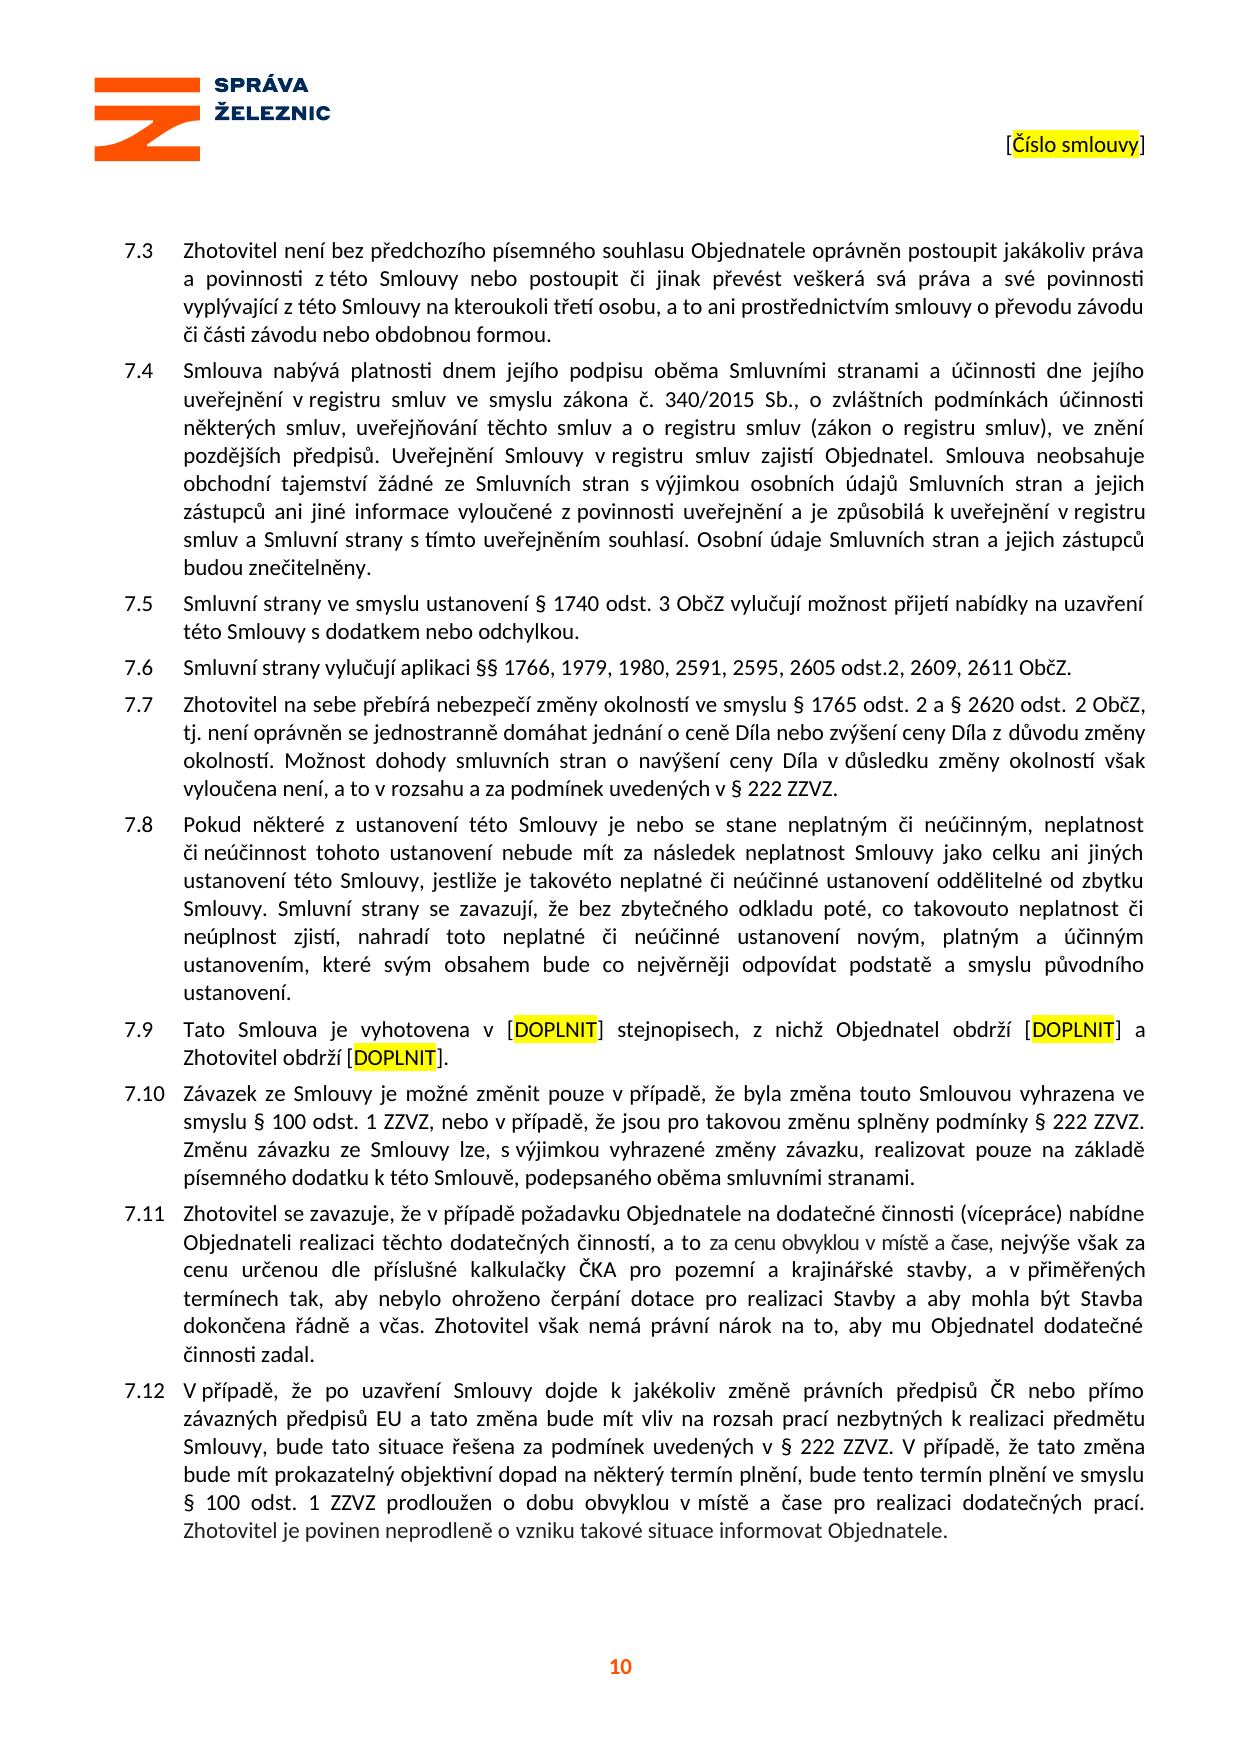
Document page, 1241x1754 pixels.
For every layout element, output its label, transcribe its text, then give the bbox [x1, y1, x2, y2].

text Tato Smlouva je vyhotovena v [DOPLNIT] stejnopisech, z nichž Objednatel obdrží [DOPLNIT] a Zhotovitel obdrží [DOPLNIT]. [124, 1015, 1146, 1071]
text Smluvní strany vylučují aplikaci §§ 1766, 1979, 1980, 2591, 2595, 2605 odst.2, 2609, 2611 ObčZ. [124, 653, 1146, 682]
text Zhotovitel není bez předchozího písemného souhlasu Objednatele oprávněn postoupit jakákoliv práva a povinnosti z této Smlouvy nebo postoupit či jinak převést veškerá svá práva a své povinnosti vyplývající z této Smlouvy na kteroukoli třetí osobu, a to ani prostřednictvím smlouvy o převodu závodu či části závodu nebo obdobnou formou. [124, 236, 1146, 348]
text Smlouva nabývá platnosti dnem jejího podpisu oběma Smluvními stranami a účinnosti dne jejího uveřejnění v registru smluv ve smyslu zákona č. 340/2015 Sb., o zvláštních podmínkách účinnosti některých smluv, uveřejňování těchto smluv a o registru smluv (zákon o registru smluv), ve znění pozdějších předpisů. Uveřejnění Smlouvy v registru smluv zajistí Objednatel. Smlouva neobsahuje obchodní tajemství žádné ze Smluvních stran s výjimkou osobních údajů Smluvních stran a jejich zástupců ani jiné informace vyloučené z povinnosti uveřejnění a je způsobilá k uveřejnění v registru smluv a Smluvní strany s tímto uveřejněním souhlasí. Osobní údaje Smluvních stran a jejich zástupců budou znečitelněny. [124, 357, 1146, 581]
text V případě, že po uzavření Smlouvy dojde k jakékoliv změně právních předpisů ČR nebo přímo závazných předpisů EU a tato změna bude mít vliv na rozsah prací nezbytných k realizaci předmětu Smlouvy, bude tato situace řešena za podmínek uvedených v § 222 ZZVZ. V případě, že tato změna bude mít prokazatelný objektivní dopad na některý termín plnění, bude tento termín plnění ve smyslu § 100 odst. 1 ZZVZ prodloužen o dobu obvyklou v místě a čase pro realizaci dodatečných prací. Zhotovitel je povinen neprodleně o vzniku takové situace informovat Objednatele. [124, 1376, 1146, 1544]
text Zhotovitel na sebe přebírá nebezpečí změny okolností ve smyslu § 1765 odst. 2 a § 2620 odst. 2 ObčZ, tj. není oprávněn se jednostranně domáhat jednání o ceně Díla nebo zvýšení ceny Díla z důvodu změny okolností. Možnost dohody smluvních stran o navýšení ceny Díla v důsledku změny okolností však vyloučena není, a to v rozsahu a za podmínek uvedených v § 222 ZZVZ. [124, 690, 1146, 802]
text Pokud některé z ustanovení této Smlouvy je nebo se stane neplatným či neúčinným, neplatnost či neúčinnost tohoto ustanovení nebude mít za následek neplatnost Smlouvy jako celku ani jiných ustanovení této Smlouvy, jestliže je takovéto neplatné či neúčinné ustanovení oddělitelné od zbytku Smlouvy. Smluvní strany se zavazují, že bez zbytečného odkladu poté, co takovouto neplatnost či neúplnost zjistí, nahradí toto neplatné či neúčinné ustanovení novým, platným a účinným ustanovením, které svým obsahem bude co nejvěrněji odpovídat podstatě a smyslu původního ustanovení. [124, 810, 1146, 1006]
text Závazek ze Smlouvy je možné změnit pouze v případě, že byla změna touto Smlouvou vyhrazena ve smyslu § 100 odst. 1 ZZVZ, nebo v případě, že jsou pro takovou změnu splněny podmínky § 222 ZZVZ. Změnu závazku ze Smlouvy lze, s výjimkou vyhrazené změny závazku, realizovat pouze na základě písemného dodatku k této Smlouvě, podepsaného oběma smluvními stranami. [124, 1079, 1146, 1191]
text Zhotovitel se zavazuje, že v případě požadavku Objednatele na dodatečné činnosti (vícepráce) nabídne Objednateli realizaci těchto dodatečných činností, a to za cenu obvyklou v místě a čase, nejvýše však za cenu určenou dle příslušné kalkulačky ČKA pro pozemní a krajinářské stavby, a v přiměřených termínech tak, aby nebylo ohroženo čerpání dotace pro realizaci Stavby a aby mohla být Stavba dokončena řádně a včas. Zhotovitel však nemá právní nárok na to, aby mu Objednatel dodatečné činnosti zadal. [124, 1199, 1146, 1368]
text Smluvní strany ve smyslu ustanovení § 1740 odst. 3 ObčZ vylučují možnost přijetí nabídky na uzavření této Smlouvy s dodatkem nebo odchylkou. [124, 589, 1146, 645]
